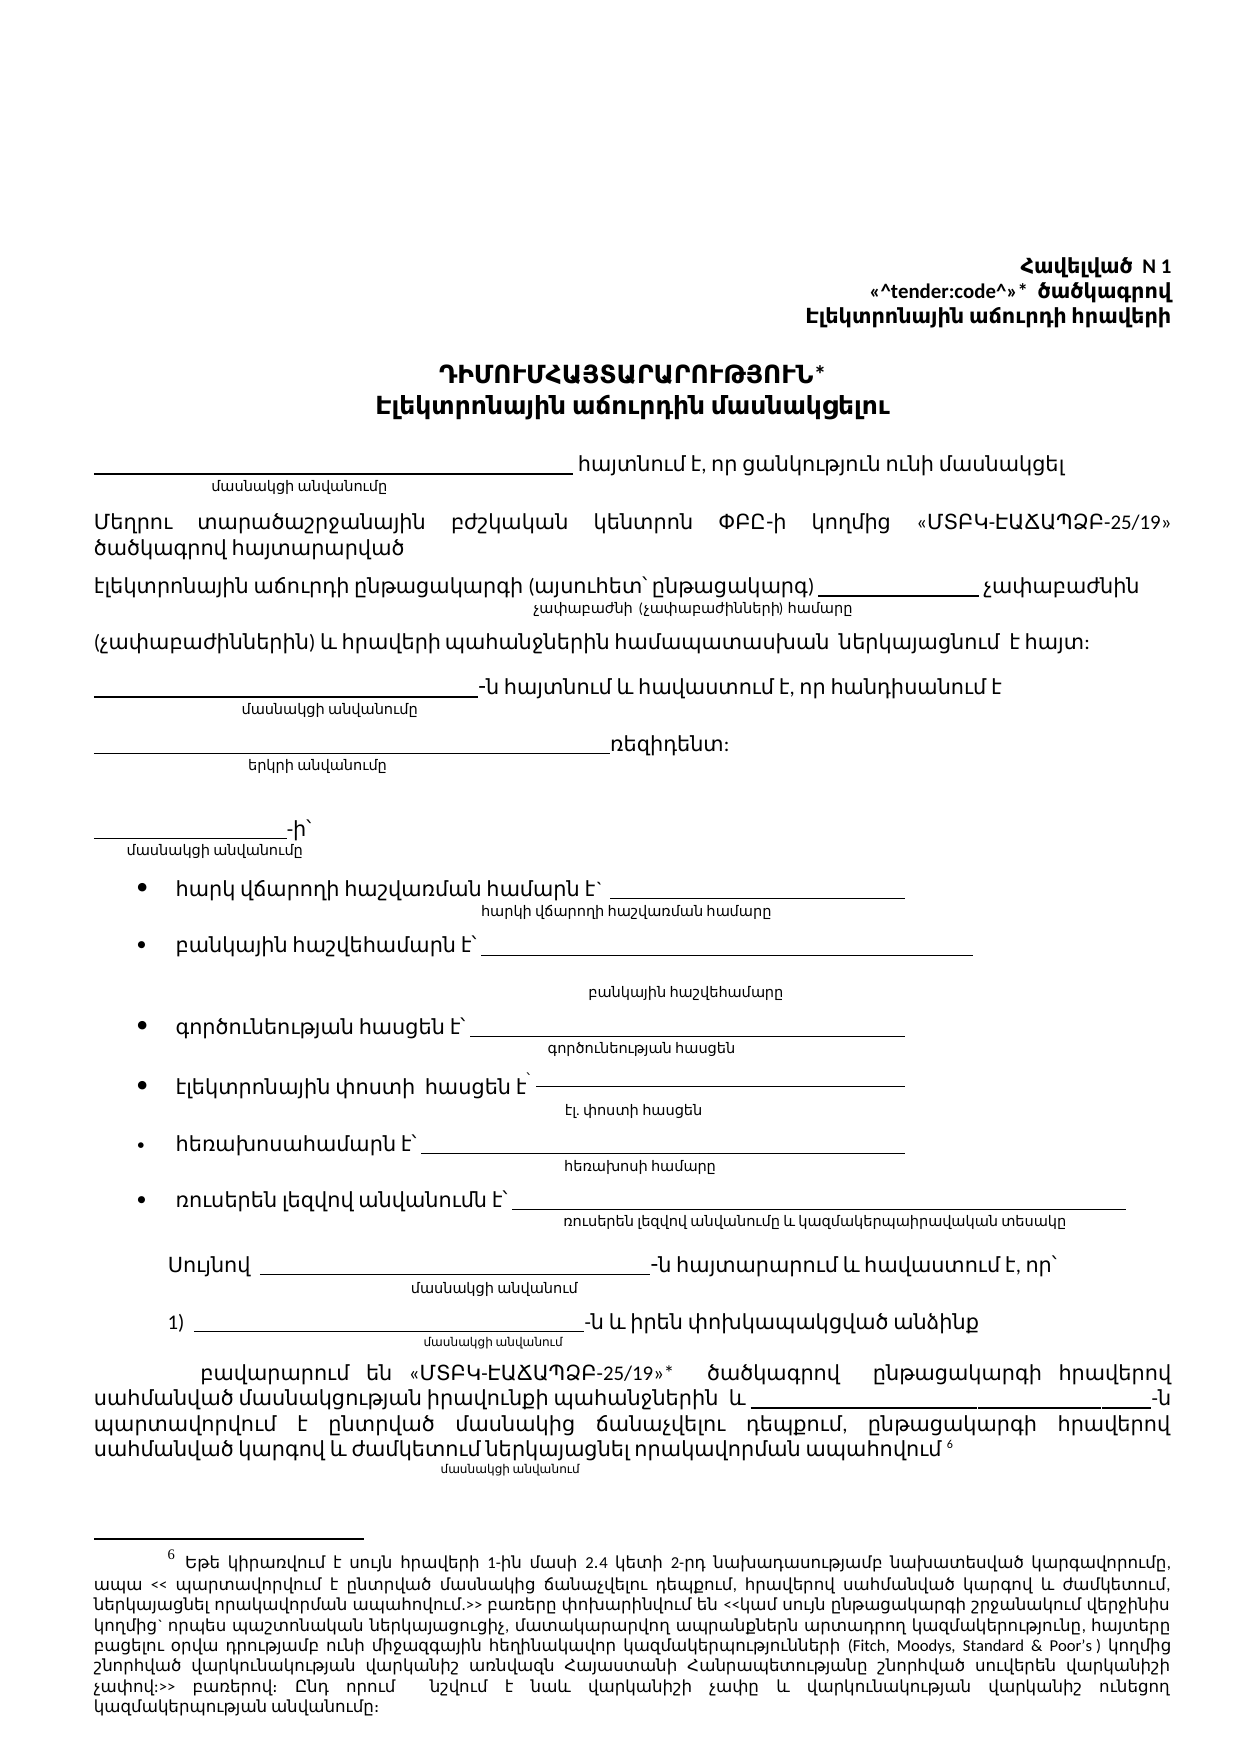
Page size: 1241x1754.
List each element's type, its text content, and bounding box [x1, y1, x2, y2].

text մասնակցի անվանում [94, 1462, 1171, 1487]
subtitle Էլեկտրոնային աճուրդին մասնակցելու [94, 390, 1171, 421]
text բանկային հաշվեհամարը [94, 983, 1171, 1014]
text մասնակցի անվանում [94, 1279, 1171, 1309]
text «^tender:code^»* ծածկագրով [94, 278, 1171, 304]
text -ն հայտնում և հավաստում է, որ հանդիսանում է [94, 670, 1171, 701]
text չափաբաժնի (չափաբաժինների) համարը [94, 599, 1171, 629]
text Հավելված N 1 [94, 253, 1171, 278]
list հարկ վճարողի հաշվառման համարն է` [138, 872, 1171, 902]
text ռուսերեն լեզվով անվանումը և կազմակերպաիրավական տեսակը [94, 1213, 1171, 1243]
text ԴԻՄՈՒՄՀԱՅՏԱՐԱՐՈՒԹՅՈՒՆ* [94, 360, 1171, 390]
text Էլեկտրոնային աճուրդի հրավերի [94, 304, 1171, 329]
text 1) -ն և իրեն փոխկապակցված անձինք [94, 1309, 1171, 1335]
text գործունեության հասցեն [94, 1040, 1171, 1070]
text հեռախոսի համարը [462, 1157, 1171, 1187]
text մասնակցի անվանումը [94, 477, 1171, 507]
list հեռախոսահամարն է՝ [138, 1131, 1171, 1157]
text -ի՝ [94, 816, 1171, 841]
text Մեղրու տարածաշրջանային բժշկական կենտրոն ՓԲԸ-ի կողմից «ՄՏԲԿ-ԷԱՃԱՊՁԲ-25/19» ծածկագրով հայտարարված [94, 507, 1171, 561]
text (չափաբաժիններին) և հրավերի պահանջներին համապատասխան ներկայացնում է հայտ: [94, 629, 1171, 655]
text հարկի վճարողի հաշվառման համարը [94, 902, 1171, 933]
text Սույնով -ն հայտարարում և հավաստում է, որ՝ [94, 1248, 1171, 1279]
text մասնակցի անվանում [94, 1335, 1171, 1360]
list գործունեության հասցեն է՝ [138, 1014, 1171, 1040]
text բավարարում են «ՄՏԲԿ-ԷԱՃԱՊՁԲ-25/19»* ծածկագրով ընթացակարգի հրավերով սահմանված մասնակցության իրավունքի պահանջներին և -ն պարտավորվում է ընտրված մասնակից ճանաչվելու դեպքում, ընթացակարգի հրավերով սահմանված կարգով և ժամկետում ներկայացնել որակավորման ապահովում [94, 1360, 1171, 1462]
text հայտնում է, որ ցանկություն ունի մասնակցել [94, 451, 1171, 477]
text էլ. փոստի հասցեն [94, 1101, 1171, 1131]
list բանկային հաշվեհամարն է՝ [138, 933, 1171, 983]
list ռուսերեն լեզվով անվանումն է՝ [138, 1187, 1171, 1213]
text մասնակցի անվանումը [94, 841, 1171, 872]
text մասնակցի անվանումը [94, 701, 1171, 731]
text երկրի անվանումը [94, 756, 1171, 787]
text էլեկտրոնային աճուրդի ընթացակարգի (այսուհետ՝ ընթացակարգ) չափաբաժնին [94, 573, 1171, 599]
text ռեզիդենտ: [94, 731, 1171, 756]
list էլեկտրոնային փոստի հասցեն է՝ [138, 1070, 1171, 1101]
